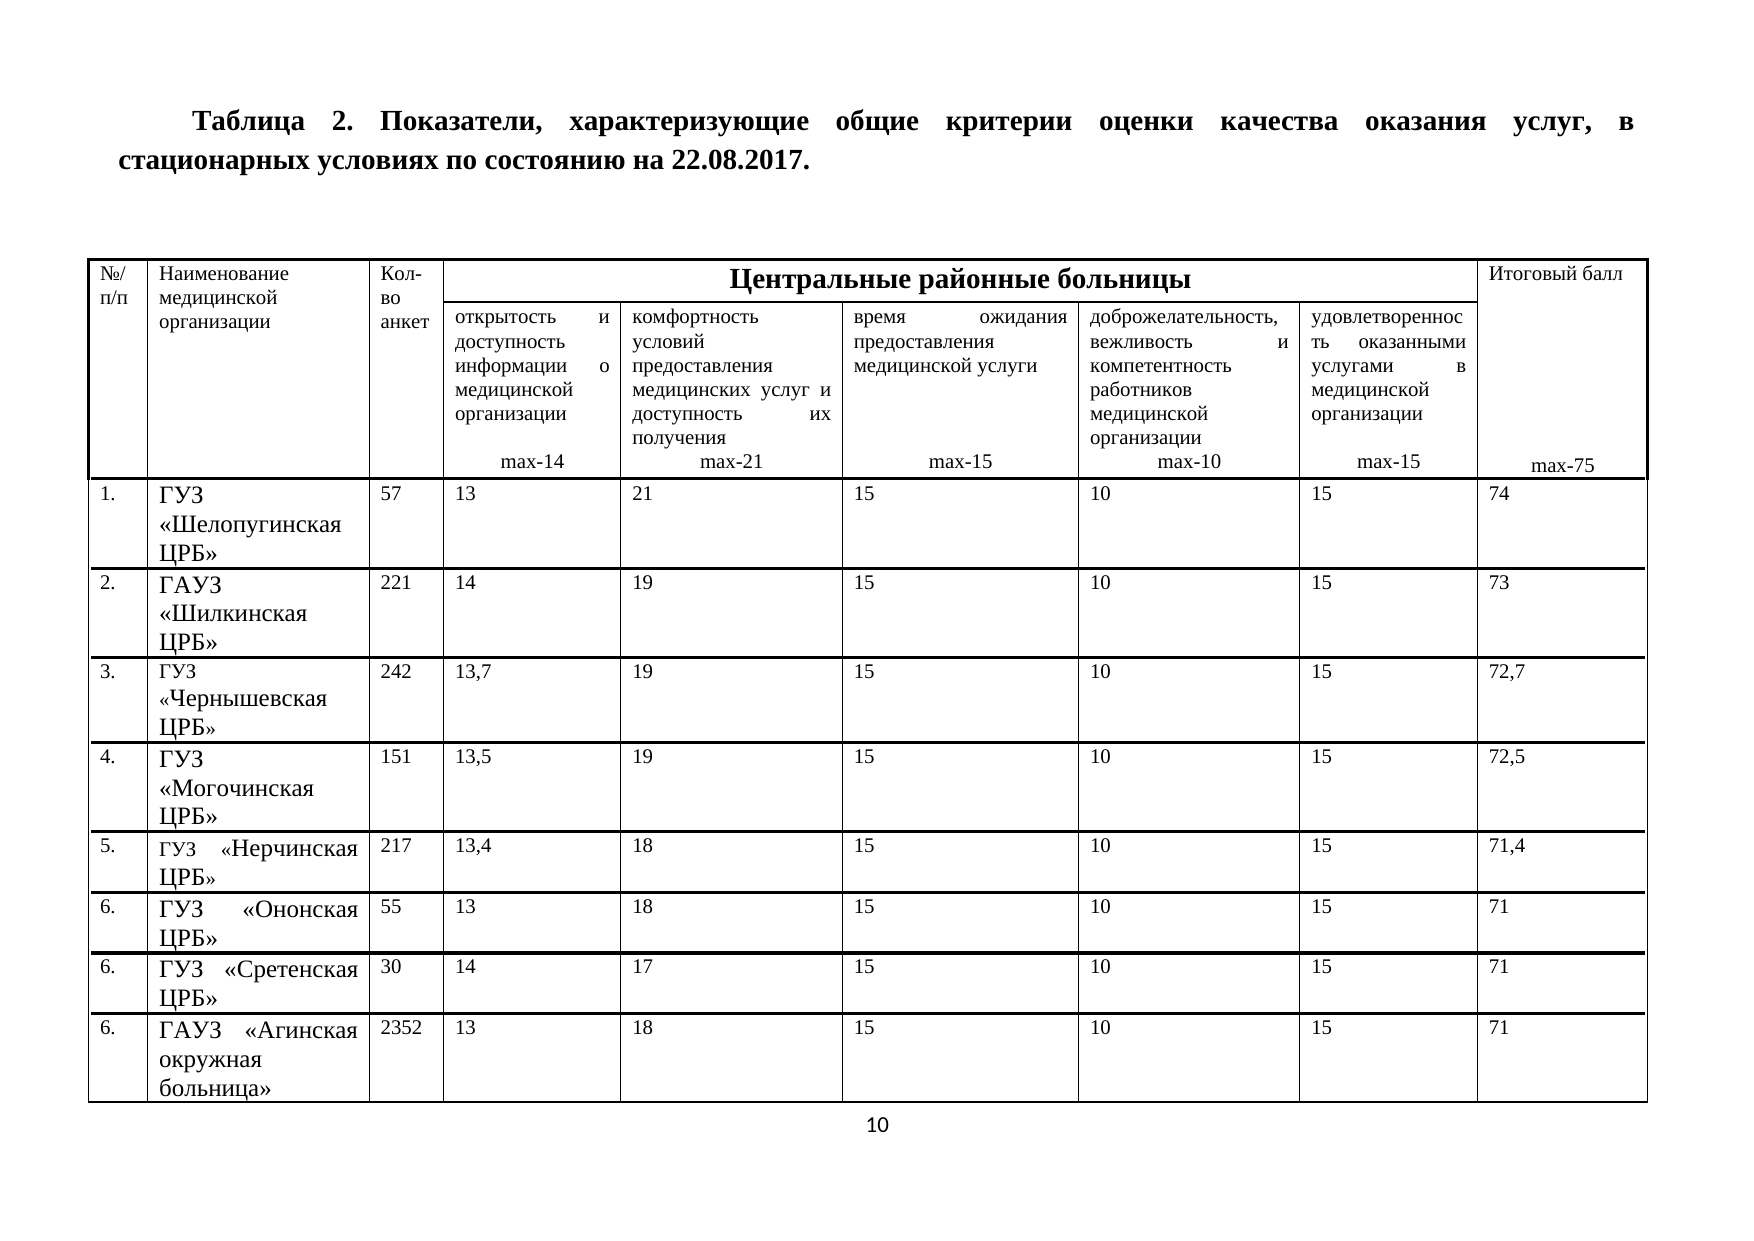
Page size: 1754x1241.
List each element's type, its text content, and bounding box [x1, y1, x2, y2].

table_cell 13 [444, 1015, 620, 1101]
table_cell 10 [1079, 894, 1299, 951]
table_cell 10 [1079, 480, 1299, 567]
table_cell 15 [843, 1015, 1078, 1101]
table_cell 15 [843, 833, 1078, 891]
table_cell ГАУЗ «Агинская окружная больница» [148, 1015, 369, 1101]
table_cell 15 [1300, 744, 1477, 830]
table_cell 72,7 [1478, 656, 1647, 741]
table_cell 2352 [370, 1015, 443, 1101]
table_cell 13,5 [444, 744, 620, 830]
table_cell открытость и доступность информации о медицинской организации max-14 [444, 303, 620, 477]
table_cell 10 [1079, 833, 1299, 891]
table_cell 13 [444, 480, 620, 567]
table_cell 74 [1478, 477, 1647, 567]
table_cell 15 [1300, 570, 1477, 656]
table_cell 15 [843, 744, 1078, 830]
table_cell комфортность условий предоставления медицинских услуг и доступность их получения max-21 [621, 303, 842, 477]
table_cell 15 [843, 480, 1078, 567]
table_cell ГАУЗ «Шилкинская ЦРБ» [148, 570, 369, 656]
table_cell 72,5 [1478, 741, 1647, 830]
table_cell 217 [370, 833, 443, 891]
table_header №/ п/п [90, 261, 147, 477]
table_cell 18 [621, 894, 842, 951]
table_cell 5. [89, 830, 147, 891]
table_cell 4. [89, 741, 147, 830]
table_cell 6. [89, 951, 147, 1012]
table_cell 15 [843, 955, 1078, 1012]
table_cell 19 [621, 744, 842, 830]
table_cell 221 [370, 570, 443, 656]
table_cell доброжелательность, вежливость и компетентность работников медицинской организации max-10 [1079, 303, 1299, 477]
table_cell 13 [444, 894, 620, 951]
table_cell 57 [370, 480, 443, 567]
table_cell 10 [1079, 570, 1299, 656]
table_cell 18 [621, 833, 842, 891]
text Таблица 2. Показатели, характеризующие общие критерии оценки качества оказания услуг, в стационарных условиях по состоянию на 22.08.2017. [118, 103, 1636, 176]
table_cell 1. [89, 477, 147, 567]
table_cell 10 [1079, 744, 1299, 830]
table_cell 15 [1300, 833, 1477, 891]
table_cell 15 [1300, 955, 1477, 1012]
table_cell 19 [621, 570, 842, 656]
table_cell 14 [444, 570, 620, 656]
table_cell ГУЗ «Могочинская ЦРБ» [148, 744, 369, 830]
table_cell 15 [843, 659, 1078, 741]
table_cell ГУЗ «Чернышевская ЦРБ» [148, 659, 369, 741]
table_cell 21 [621, 480, 842, 567]
table_cell 10 [1079, 1015, 1299, 1101]
table_cell 3. [89, 656, 147, 741]
table_header Центральные районные больницы [444, 261, 1477, 301]
table_cell 242 [370, 659, 443, 741]
table_cell время ожидания предоставления медицинской услуги max-15 [843, 303, 1078, 477]
table_cell 13,4 [444, 833, 620, 891]
table_cell 19 [621, 659, 842, 741]
table_cell ГУЗ «Нерчинская ЦРБ» [148, 833, 369, 891]
table_cell 71,4 [1478, 830, 1647, 891]
table_cell 18 [621, 1015, 842, 1101]
table_cell 30 [370, 955, 443, 1012]
table_cell 71 [1478, 891, 1647, 951]
table_cell удовлетворенность оказанными услугами в медицинской организации max-15 [1300, 303, 1477, 477]
table_cell 15 [1300, 1015, 1477, 1101]
table_cell 17 [621, 955, 842, 1012]
table_cell 15 [843, 894, 1078, 951]
table_cell ГУЗ «Ононская ЦРБ» [148, 894, 369, 951]
table_cell ГУЗ «Сретенская ЦРБ» [148, 955, 369, 1012]
table_cell ГУЗ «Шелопугинская ЦРБ» [148, 480, 369, 567]
table_cell 14 [444, 955, 620, 1012]
table_cell 10 [1079, 659, 1299, 741]
table_cell 13,7 [444, 659, 620, 741]
table_cell 10 [1079, 955, 1299, 1012]
table_cell 15 [843, 570, 1078, 656]
table_cell 2. [89, 567, 147, 656]
table_header Кол-во анкет [370, 261, 443, 477]
table_cell 15 [1300, 659, 1477, 741]
table_cell 73 [1478, 567, 1647, 656]
table_cell 15 [1300, 480, 1477, 567]
table_cell 151 [370, 744, 443, 830]
table_cell 71 [1478, 1012, 1647, 1101]
table_cell 6. [89, 891, 147, 951]
table_cell 6. [89, 1012, 147, 1101]
table_cell 55 [370, 894, 443, 951]
table_header Итоговый балл max-75 [1478, 261, 1646, 477]
table_cell 15 [1300, 894, 1477, 951]
table_cell 71 [1478, 951, 1647, 1012]
table_header Наименование медицинской организации [148, 261, 369, 477]
